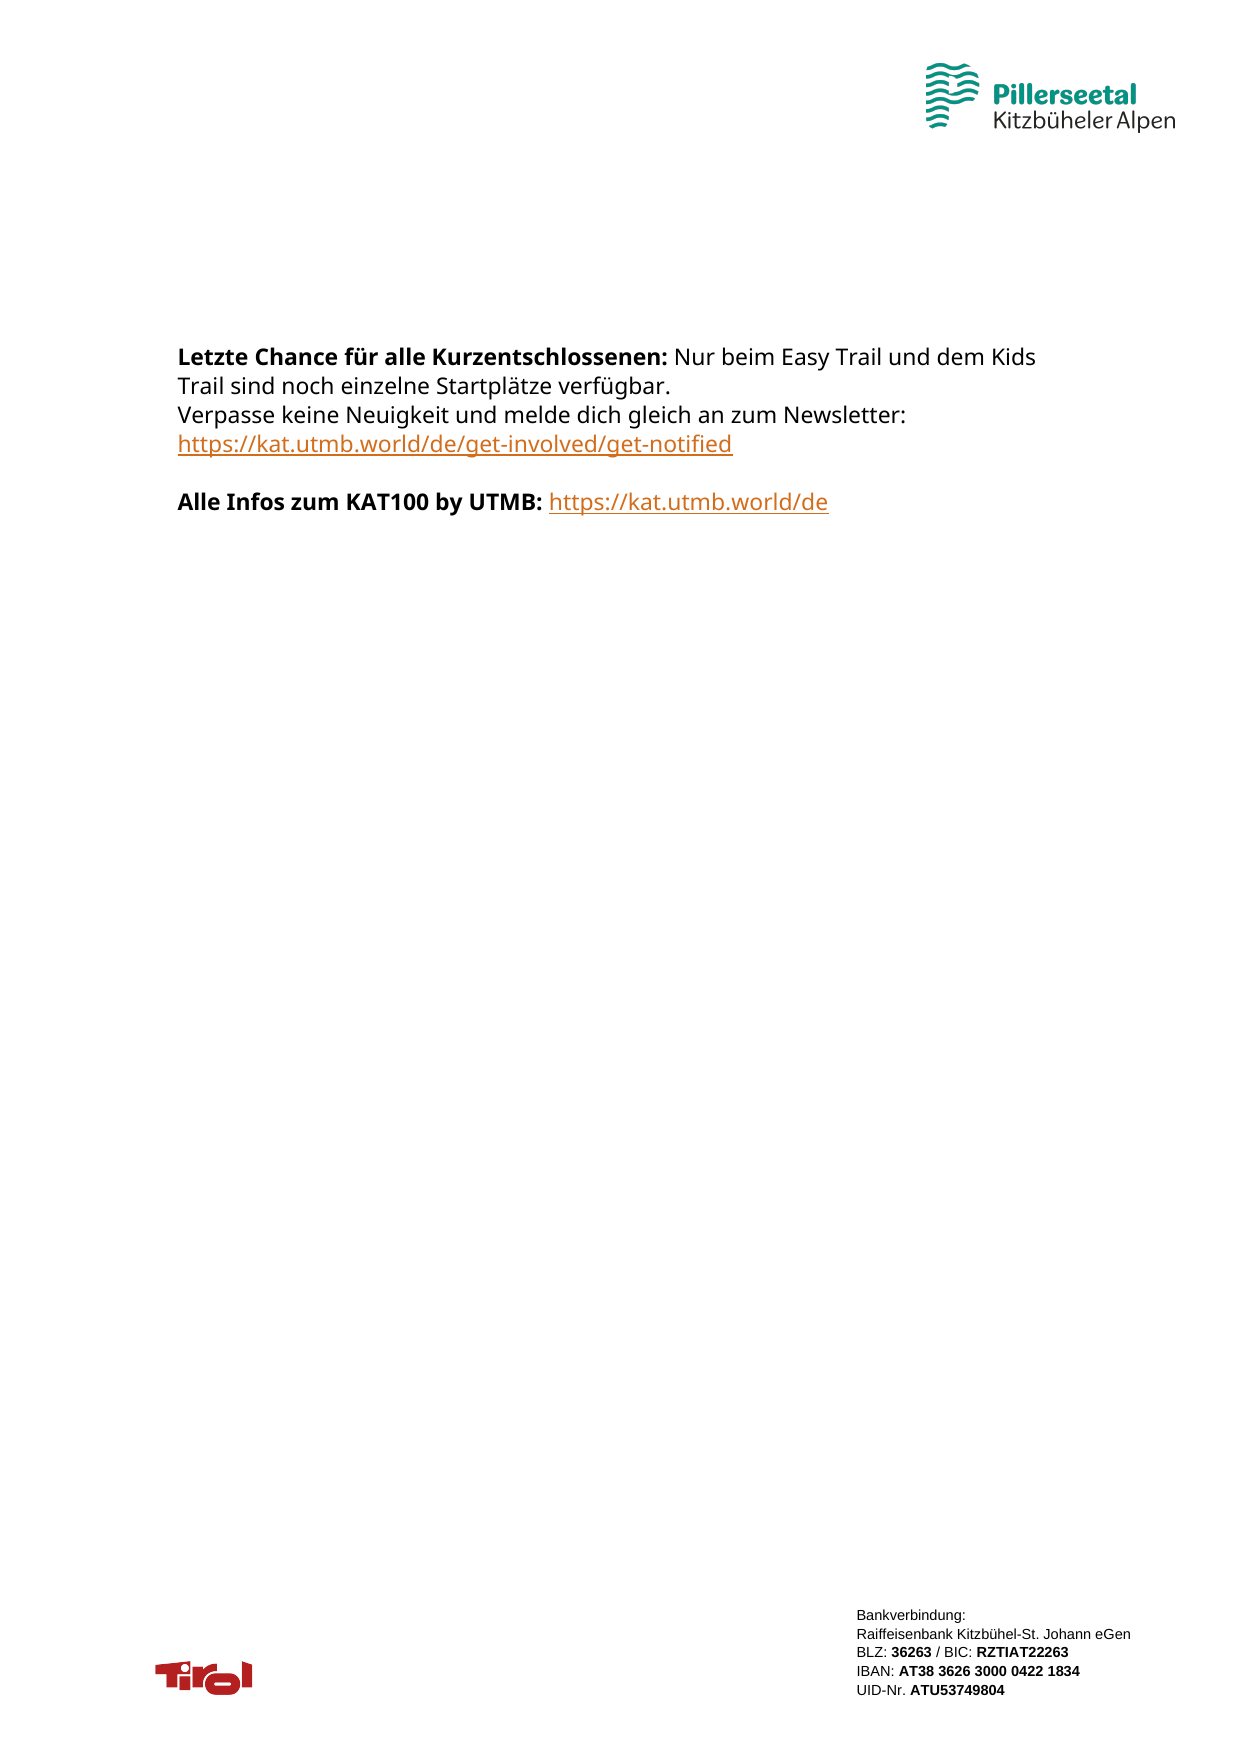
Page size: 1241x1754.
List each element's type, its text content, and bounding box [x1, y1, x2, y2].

text Letzte Chance für alle Kurzentschlossenen: Nur beim Easy Trail und dem Kids Trail sind noch einzelne Startplätze verfügbar. [177, 342, 1063, 400]
picture [155, 1661, 253, 1695]
picture [925, 62, 1176, 134]
text Verpasse keine Neuigkeit und melde dich gleich an zum Newsletter: https://kat.utmb.world/de/get-involved/get-notified [177, 400, 1063, 458]
text Alle Infos zum KAT100 by UTMB: https://kat.utmb.world/de [177, 487, 1063, 517]
